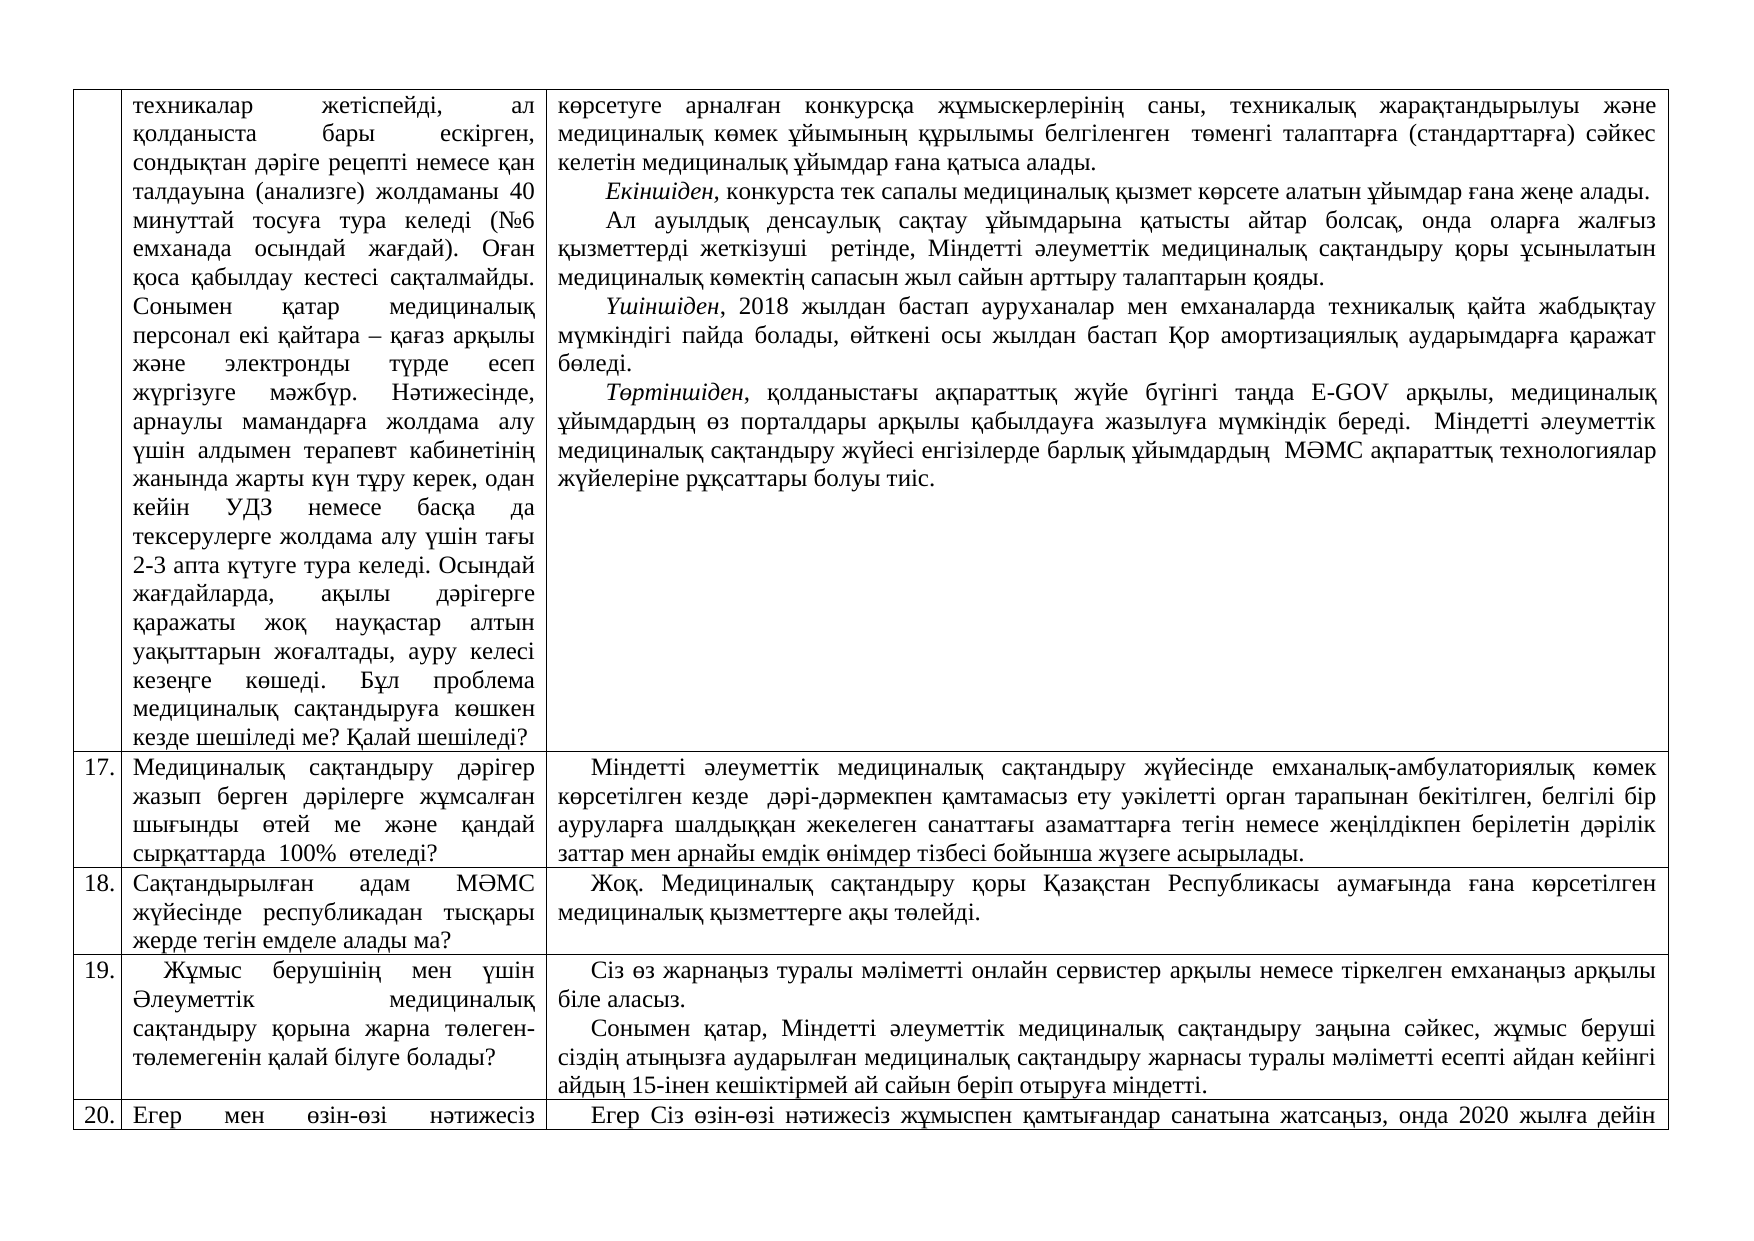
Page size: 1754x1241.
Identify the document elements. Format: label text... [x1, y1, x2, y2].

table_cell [122, 1100, 546, 1129]
table_cell [74, 90, 121, 751]
table_cell Жоқ. Медициналық сақтандыру қоры Қазақстан Республикасы аумағында ғана көрсетілген медициналық қызметтерге ақы төлейді. [547, 868, 1668, 954]
table_cell Жұмыс берушінің мен үшін Әлеуметтік медициналық сақтандыру қорына жарна төлеген-төлемегенін қалай білуге болады? [122, 955, 546, 1099]
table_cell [547, 1100, 1668, 1129]
table_cell [74, 868, 121, 954]
table_cell Сақтандырылған адам МӘМС жүйесінде республикадан тысқары жерде тегін емделе алады ма? [122, 868, 546, 954]
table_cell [547, 90, 1668, 751]
table_cell [74, 955, 121, 1099]
table_cell Сіз өз жарнаңыз туралы мәліметті онлайн сервистер арқылы немесе тіркелген емханаңыз арқылы біле аласыз. Сонымен қатар, Міндетті әлеуметтік медициналық сақтандыру заңына сәйкес, жұмыс беруші сіздің атыңызға аударылған медициналық сақтандыру жарнасы туралы мәліметті есепті айдан кейінгі айдың 15-інен кешіктірмей ай сайын беріп отыруға міндетті. [547, 955, 1668, 1099]
table_cell [74, 1100, 121, 1129]
table_cell Міндетті әлеуметтік медициналық сақтандыру жүйесінде емханалық-амбулаториялық көмек көрсетілген кезде дәрі-дәрмекпен қамтамасыз ету уәкілетті орган тарапынан бекітілген, белгілі бір ауруларға шалдыққан жекелеген санаттағы азаматтарға тегін немесе жеңілдікпен берілетін дәрілік заттар мен арнайы емдік өнімдер тізбесі бойынша жүзеге асырылады. [547, 752, 1668, 867]
table_cell Медициналық сақтандыру дәрігер жазып берген дәрілерге жұмсалған шығынды өтей ме және қандай сырқаттарда 100% өтеледі? [122, 752, 546, 867]
table_cell [74, 752, 121, 867]
